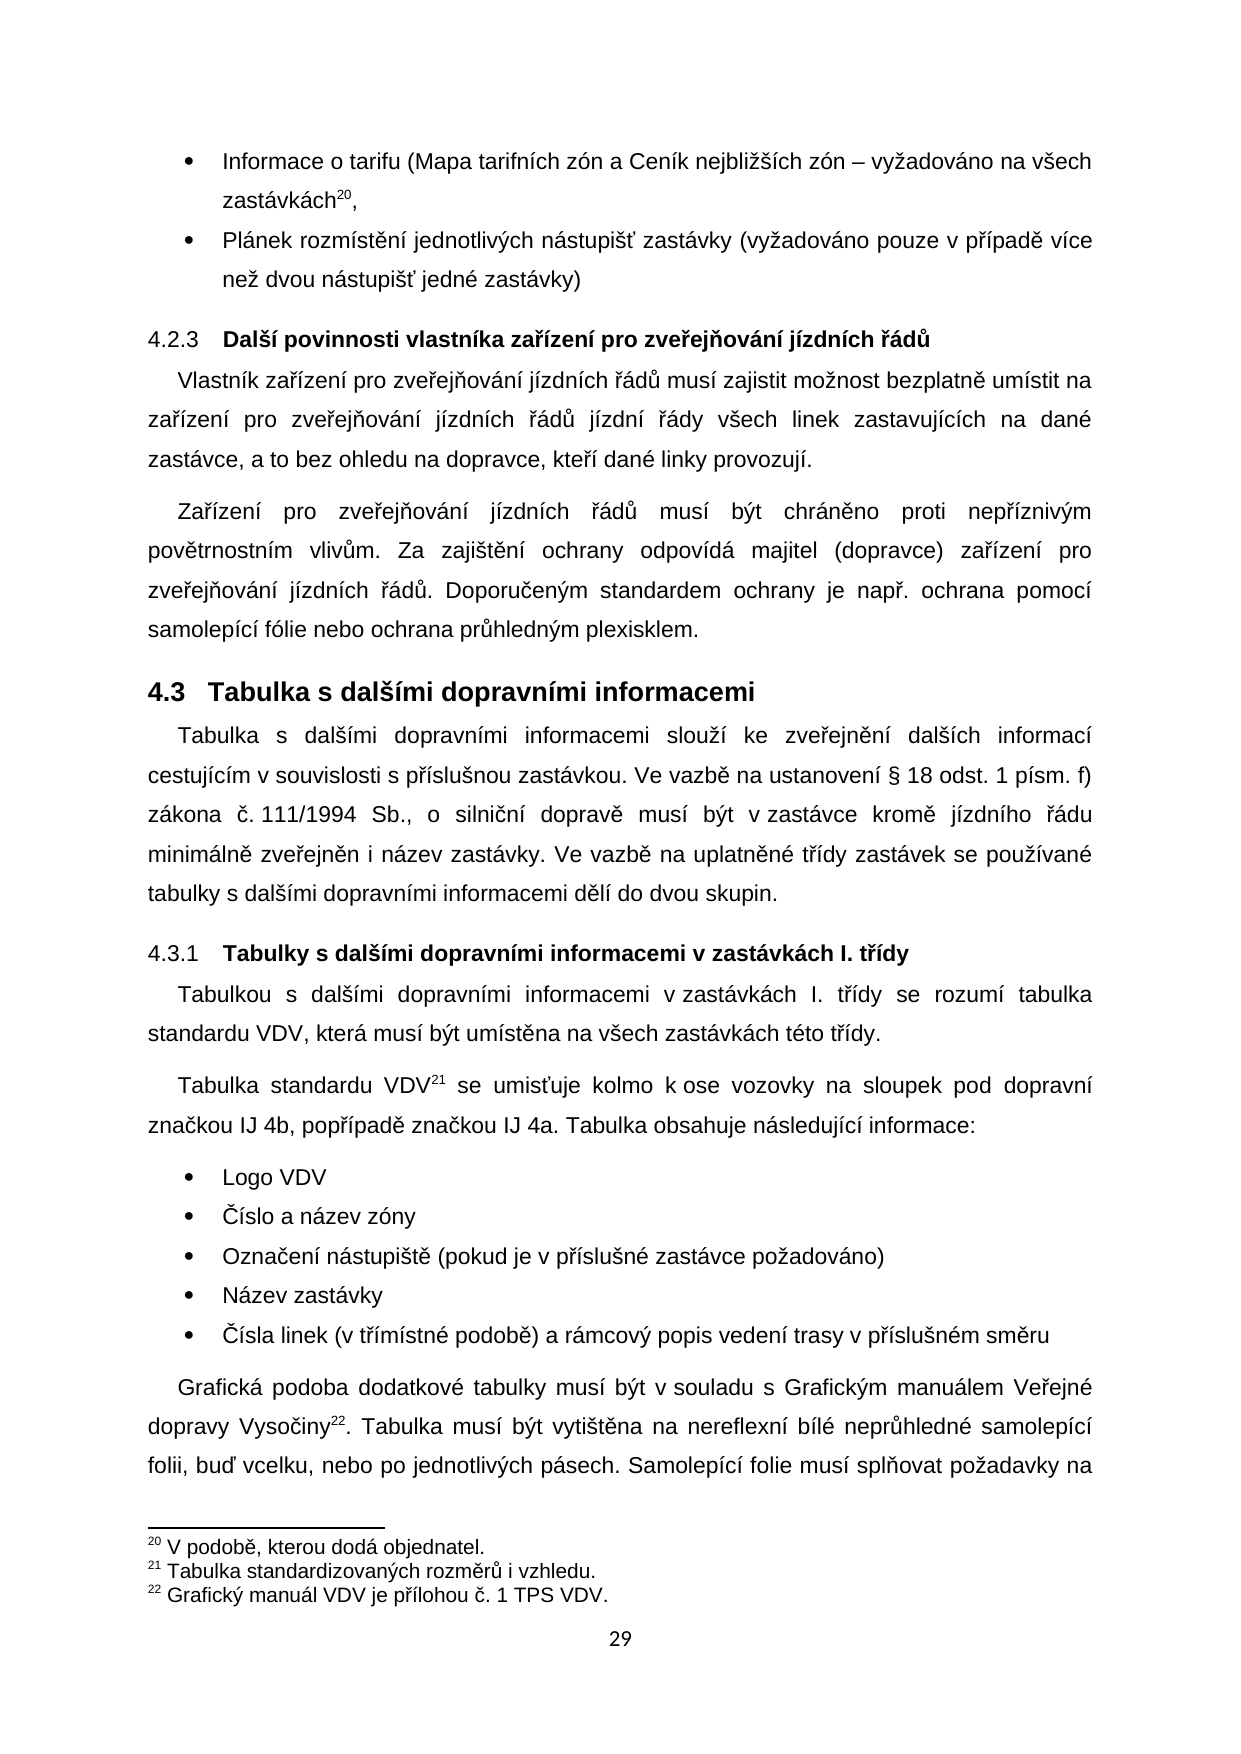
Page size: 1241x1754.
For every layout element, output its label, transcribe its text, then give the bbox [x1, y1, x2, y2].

text Tabulka s dalšími dopravními informacemi slouží ke zveřejnění dalších informací cestujícím v souvislosti s příslušnou zastávkou. Ve vazbě na ustanovení § 18 odst. 1 písm. f) zákona č. 111/1994 Sb., o silniční dopravě musí být v zastávce kromě jízdního řádu minimálně zveřejněn i název zastávky. Ve vazbě na uplatněné třídy zastávek se používané tabulky s dalšími dopravními informacemi dělí do dvou skupin. [148, 722, 1093, 906]
list Logo VDV [185, 1164, 1093, 1190]
list Informace o tarifu (Mapa tarifních zón a Ceník nejbližších zón – vyžadováno na všech zastávkách, [185, 148, 1093, 213]
text Tabulkou s dalšími dopravními informacemi v zastávkách I. třídy se rozumí tabulka standardu VDV, která musí být umístěna na všech zastávkách této třídy. [148, 981, 1093, 1047]
list Označení nástupiště (pokud je v příslušné zastávce požadováno) [185, 1243, 1093, 1269]
text Vlastník zařízení pro zveřejňování jízdních řádů musí zajistit možnost bezplatně umístit na zařízení pro zveřejňování jízdních řádů jízdní řády všech linek zastavujících na dané zastávce, a to bez ohledu na dopravce, kteří dané linky provozují. [148, 367, 1093, 472]
list Číslo a název zóny [185, 1203, 1093, 1229]
subtitle Tabulka s dalšími dopravními informacemi [148, 676, 1093, 708]
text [148, 1373, 1093, 1479]
subtitle Tabulky s dalšími dopravními informacemi v zastávkách I. třídy [148, 940, 1093, 967]
text Zařízení pro zveřejňování jízdních řádů musí být chráněno proti nepříznivým povětrnostním vlivům. Za zajištění ochrany odpovídá majitel (dopravce) zařízení pro zveřejňování jízdních řádů. Doporučeným standardem ochrany je např. ochrana pomocí samolepící fólie nebo ochrana průhledným plexisklem. [148, 498, 1093, 642]
list Název zastávky [185, 1282, 1093, 1308]
text Tabulka standardu VDV se umisťuje kolmo k ose vozovky na sloupek pod dopravní značkou IJ 4b, popřípadě značkou IJ 4a. Tabulka obsahuje následující informace: [148, 1072, 1093, 1138]
list Čísla linek (v třímístné podobě) a rámcový popis vedení trasy v příslušném směru [185, 1322, 1093, 1348]
subtitle Další povinnosti vlastníka zařízení pro zveřejňování jízdních řádů [148, 326, 1093, 353]
list Plánek rozmístění jednotlivých nástupišť zastávky (vyžadováno pouze v případě více než dvou nástupišť jedné zastávky) [185, 227, 1093, 292]
